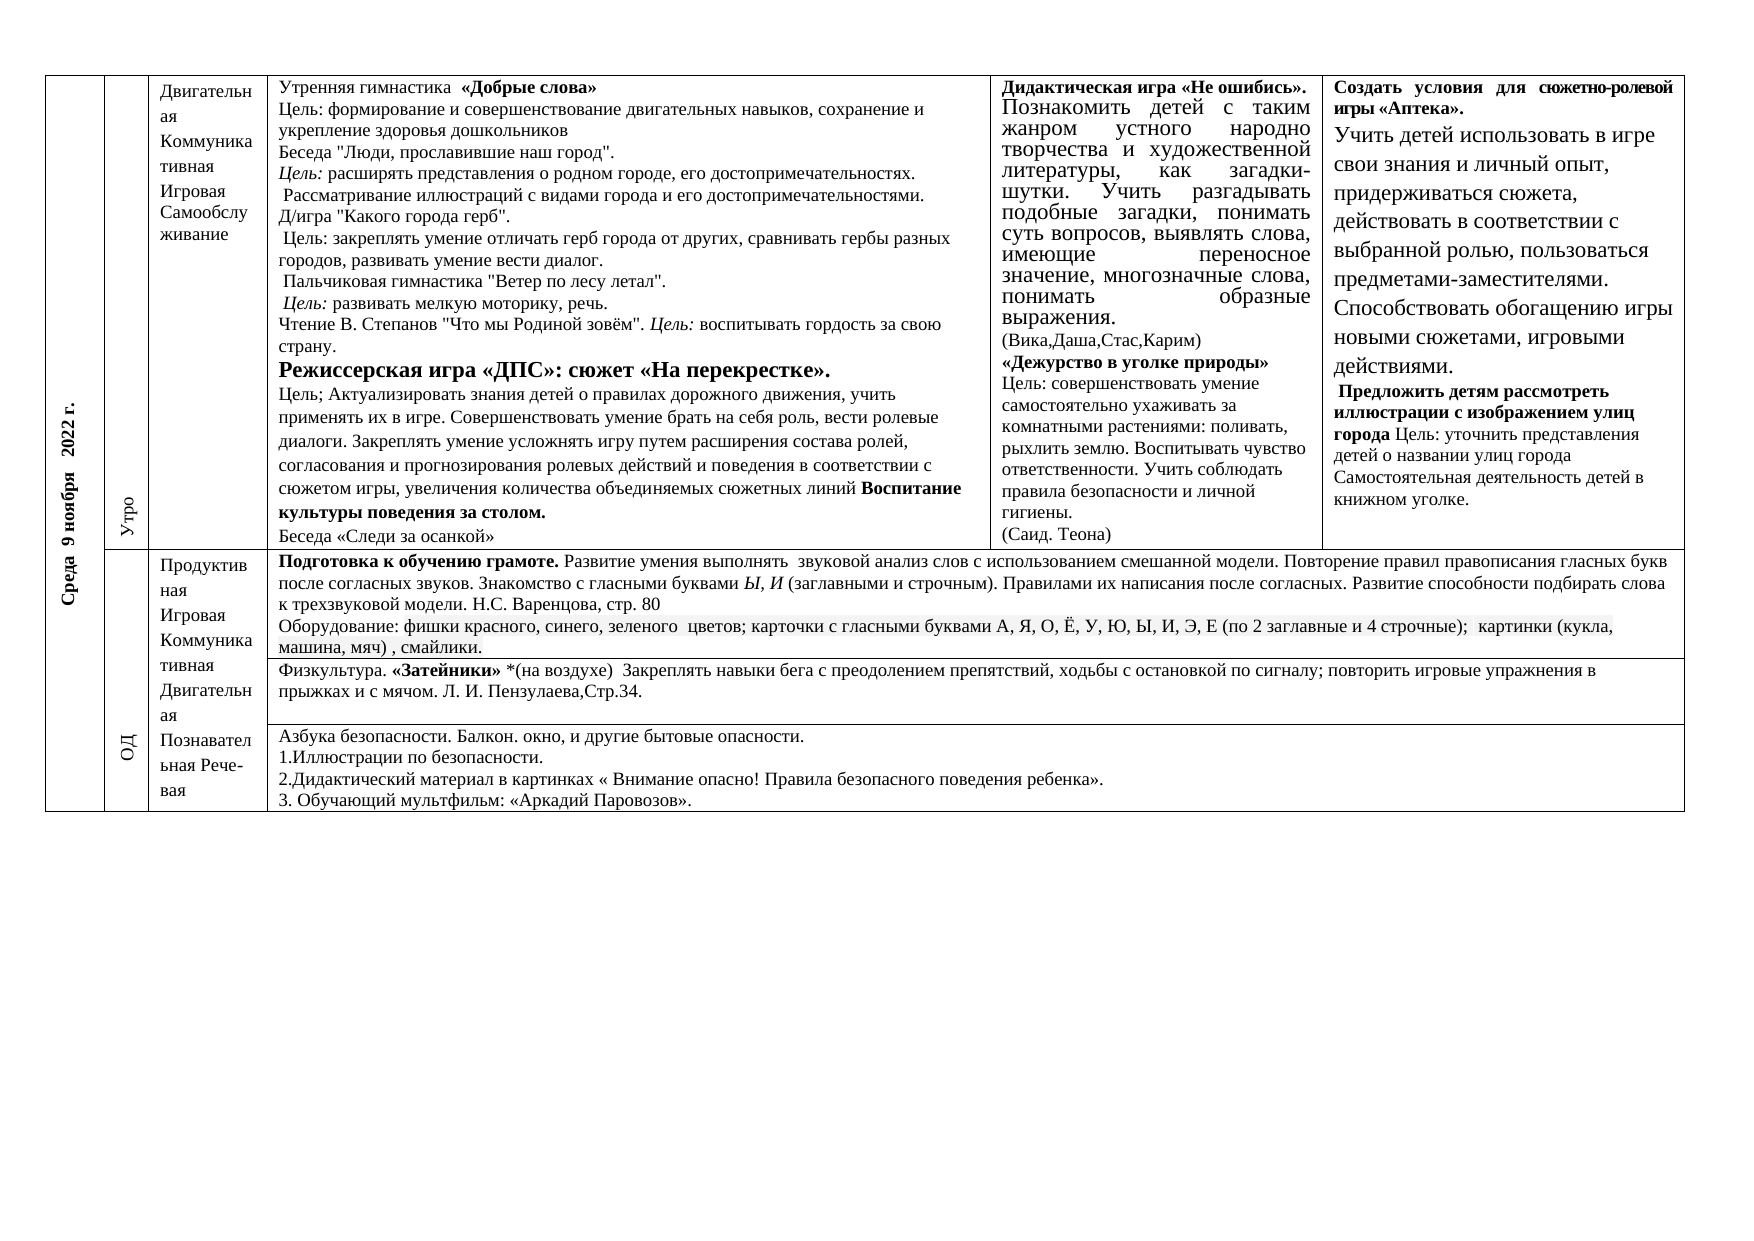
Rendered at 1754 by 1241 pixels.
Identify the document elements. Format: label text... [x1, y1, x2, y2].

table_cell Двигательная Коммуникативная Игровая Самообслуживание [149, 76, 267, 549]
table_cell Утро [105, 76, 148, 549]
table_cell ОД [105, 550, 148, 811]
table_cell Физкультура. «Затейники» *(на воздухе) Закреплять навыки бега с преодолением препятствий, ходьбы с остановкой по сигналу; повторить игровые упражнения в прыжках и с мячом. Л. И. Пензулаева,Стр.34. [268, 659, 1684, 723]
table_cell Дидактическая игра «Не ошибись». Познакомить детей с таким жанром устного народно творчества и художественной литературы, как загадки-шутки. Учить разгадывать подобные загадки, понимать суть вопросов, выявлять слова, имеющие переносное значение, многозначные слова, понимать образные выражения. (Вика,Даша,Стас,Карим) «Дежурство в уголке природы» Цель: совершенствовать умение самостоятельно ухаживать за комнатными растениями: поливать, рыхлить землю. Воспитывать чувство ответственности. Учить соблюдать правила безопасности и личной гигиены. (Саид. Теона) [991, 76, 1322, 549]
table_cell Утренняя гимнастика «Добрые слова» Цель: формирование и совершенствование двигательных навыков, сохранение и укрепление здоровья дошкольников Беседа "Люди, прославившие наш город". Цель: расширять представления о родном городе, его достопримечательностях. Рассматривание иллюстраций с видами города и его достопримечательностями. Д/игра "Какого города герб". Цель: закреплять умение отличать герб города от других, сравнивать гербы разных городов, развивать умение вести диалог. Пальчиковая гимнастика "Ветер по лесу летал". Цель: развивать мелкую моторику, речь. Чтение В. Степанов "Что мы Родиной зовём". Цель: воспитывать гордость за свою страну. Режиссерская игра «ДПС»: сюжет «На перекрестке». Цель; Актуализировать знания детей о правилах дорожного движения, учить применять их в игре. Совершенствовать умение брать на себя роль, вести ролевые диалоги. Закреплять умение усложнять игру путем расширения состава ролей, согласования и прогнозирования ролевых действий и поведения в соответствии с сюжетом игры, увеличения количества объединяемых сюжетных линий Воспитание культуры поведения за столом. Беседа «Следи за осанкой» [268, 76, 990, 549]
table_cell Среда 9 ноября 2022 г. [46, 76, 104, 811]
table_cell Подготовка к обучению грамоте. Развитие умения выполнять звуковой анализ слов с использованием смешанной модели. Повторение правил правописания гласных букв после согласных звуков. Знакомство с гласными буквами Ы, И (заглавными и строчным). Правилами их написания после согласных. Развитие способности подбирать слова к трехзвуковой модели. Н.С. Варенцова, стр. 80 Оборудование: фишки красного, синего, зеленого цветов; карточки с гласными буквами А, Я, О, Ё, У, Ю, Ы, И, Э, Е (по 2 заглавные и 4 строчные); картинки (кукла, машина, мяч) , смайлики. [268, 550, 1684, 658]
table_cell Азбука безопасности. Балкон. окно, и другие бытовые опасности. 1.Иллюстрации по безопасности. 2.Дидактический материал в картинках « Внимание опасно! Правила безопасного поведения ребенка». 3. Обучающий мультфильм: «Аркадий Паровозов». [268, 725, 1684, 811]
table_cell Продуктивная Игровая Коммуникативная Двигательная Познавательная Речевая [149, 550, 267, 811]
table_cell Создать условия для сюжетно-ролевой игры «Аптека». Учить детей использовать в игре свои знания и личный опыт, придерживаться сюжета, действовать в соответствии с выбранной ролью, пользоваться предметами-заместителями. Способствовать обогащению игры новыми сюжетами, игровыми действиями. Предложить детям рассмотреть иллюстрации с изображением улиц города Цель: уточнить представления детей о названии улиц города Самостоятельная деятельность детей в книжном уголке. [1323, 76, 1684, 549]
